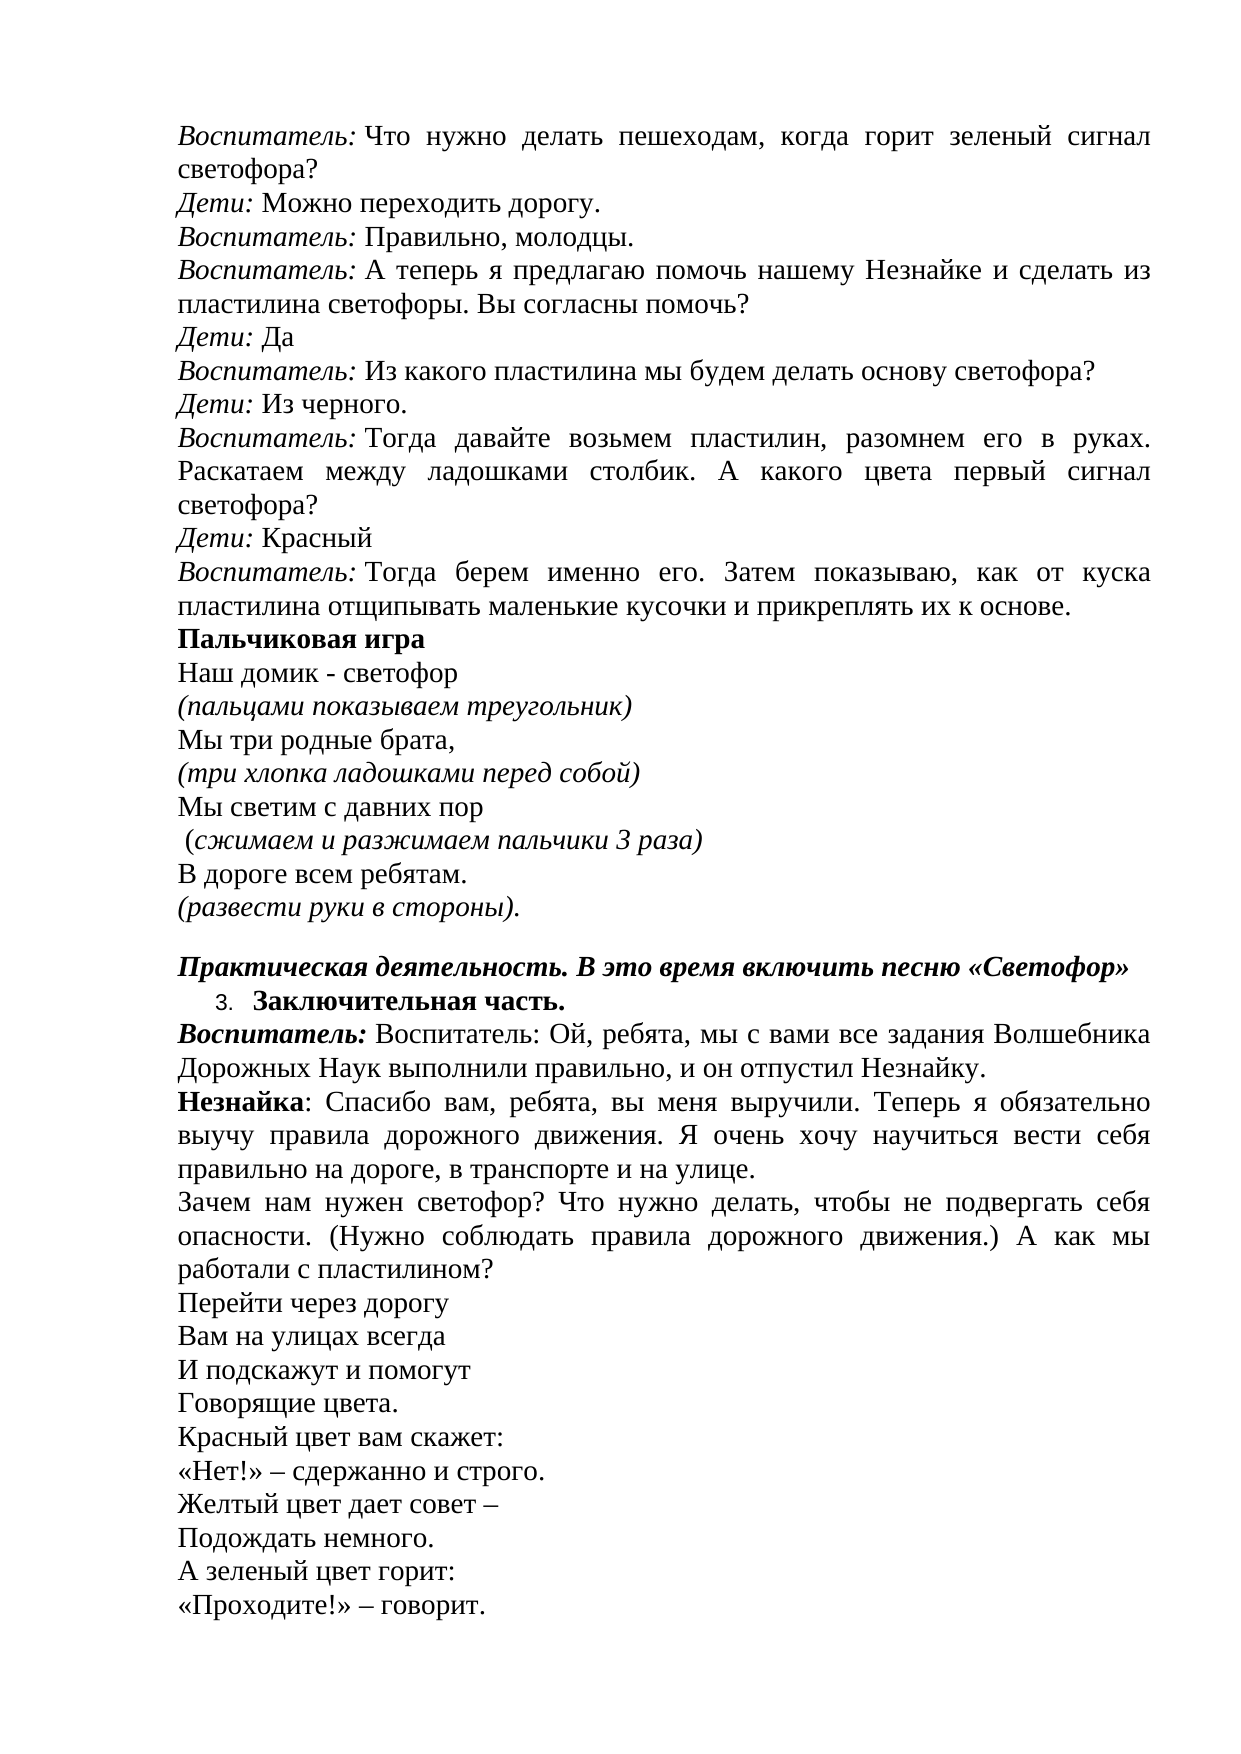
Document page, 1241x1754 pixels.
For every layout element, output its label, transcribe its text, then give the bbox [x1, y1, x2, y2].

text Незнайка: Спасибо вам, ребята, вы меня выручили. Теперь я обязательно выучу правила дорожного движения. Я очень хочу научиться вести себя правильно на дороге, в транспорте и на улице. [177, 1084, 1152, 1184]
text Вам на улицах всегда [177, 1318, 1152, 1352]
text Воспитатель: Тогда давайте возьмем пластилин, разомнем его в руках. Раскатаем между ладошками столбик. А какого цвета первый сигнал светофора? [177, 420, 1152, 521]
text Желтый цвет дает совет – [177, 1486, 1152, 1520]
text Пальчиковая игра [177, 621, 1152, 655]
text Воспитатель: А теперь я предлагаю помочь нашему Незнайке и сделать из пластилина светофоры. Вы согласны помочь? [177, 252, 1152, 319]
text Подождать немного. [177, 1520, 1152, 1553]
text А зеленый цвет горит: [177, 1553, 1152, 1587]
text (пальцами показываем треугольник) Мы три родные брата, [177, 688, 1152, 755]
text Дети: Можно переходить дорогу. [177, 185, 1152, 219]
text «Проходите!» – говорит. [177, 1587, 1152, 1620]
text Красный цвет вам скажет: [177, 1419, 1152, 1453]
text И подскажут и помогут [177, 1352, 1152, 1386]
text Воспитатель: Воспитатель: Ой, ребята, мы с вами все задания Волшебника Дорожных Наук выполнили правильно, и он отпустил Незнайку. [177, 1017, 1152, 1084]
text Практическая деятельность. В это время включить песню «Светофор» [177, 949, 1152, 983]
list Заключительная часть. [215, 983, 1152, 1017]
text (сжимаем и разжимаем пальчики 3 раза) В дороге всем ребятам. [177, 822, 1152, 889]
text Дети: Да [177, 319, 1152, 353]
text Перейти через дорогу [177, 1285, 1152, 1318]
text Дети: Красный [177, 521, 1152, 554]
text Воспитатель: Правильно, молодцы. [177, 219, 1152, 252]
text Воспитатель: Тогда берем именно его. Затем показываю, как от куска пластилина отщипывать маленькие кусочки и прикреплять их к основе. [177, 554, 1152, 621]
text Наш домик - светофор [177, 655, 1152, 688]
text Воспитатель: Что нужно делать пешеходам, когда горит зеленый сигнал светофора? [177, 118, 1152, 185]
text Воспитатель: Из какого пластилина мы будем делать основу светофора? [177, 353, 1152, 386]
text Говорящие цвета. [177, 1386, 1152, 1419]
text Дети: Из черного. [177, 386, 1152, 420]
text Зачем нам нужен светофор? Что нужно делать, чтобы не подвергать себя опасности. (Нужно соблюдать правила дорожного движения.) А как мы работали с пластилином? [177, 1184, 1152, 1285]
text (три хлопка ладошками перед собой) Мы светим с давних пор [177, 755, 1152, 822]
text «Нет!» – сдержанно и строго. [177, 1453, 1152, 1486]
text (развести руки в стороны). [177, 889, 1152, 923]
